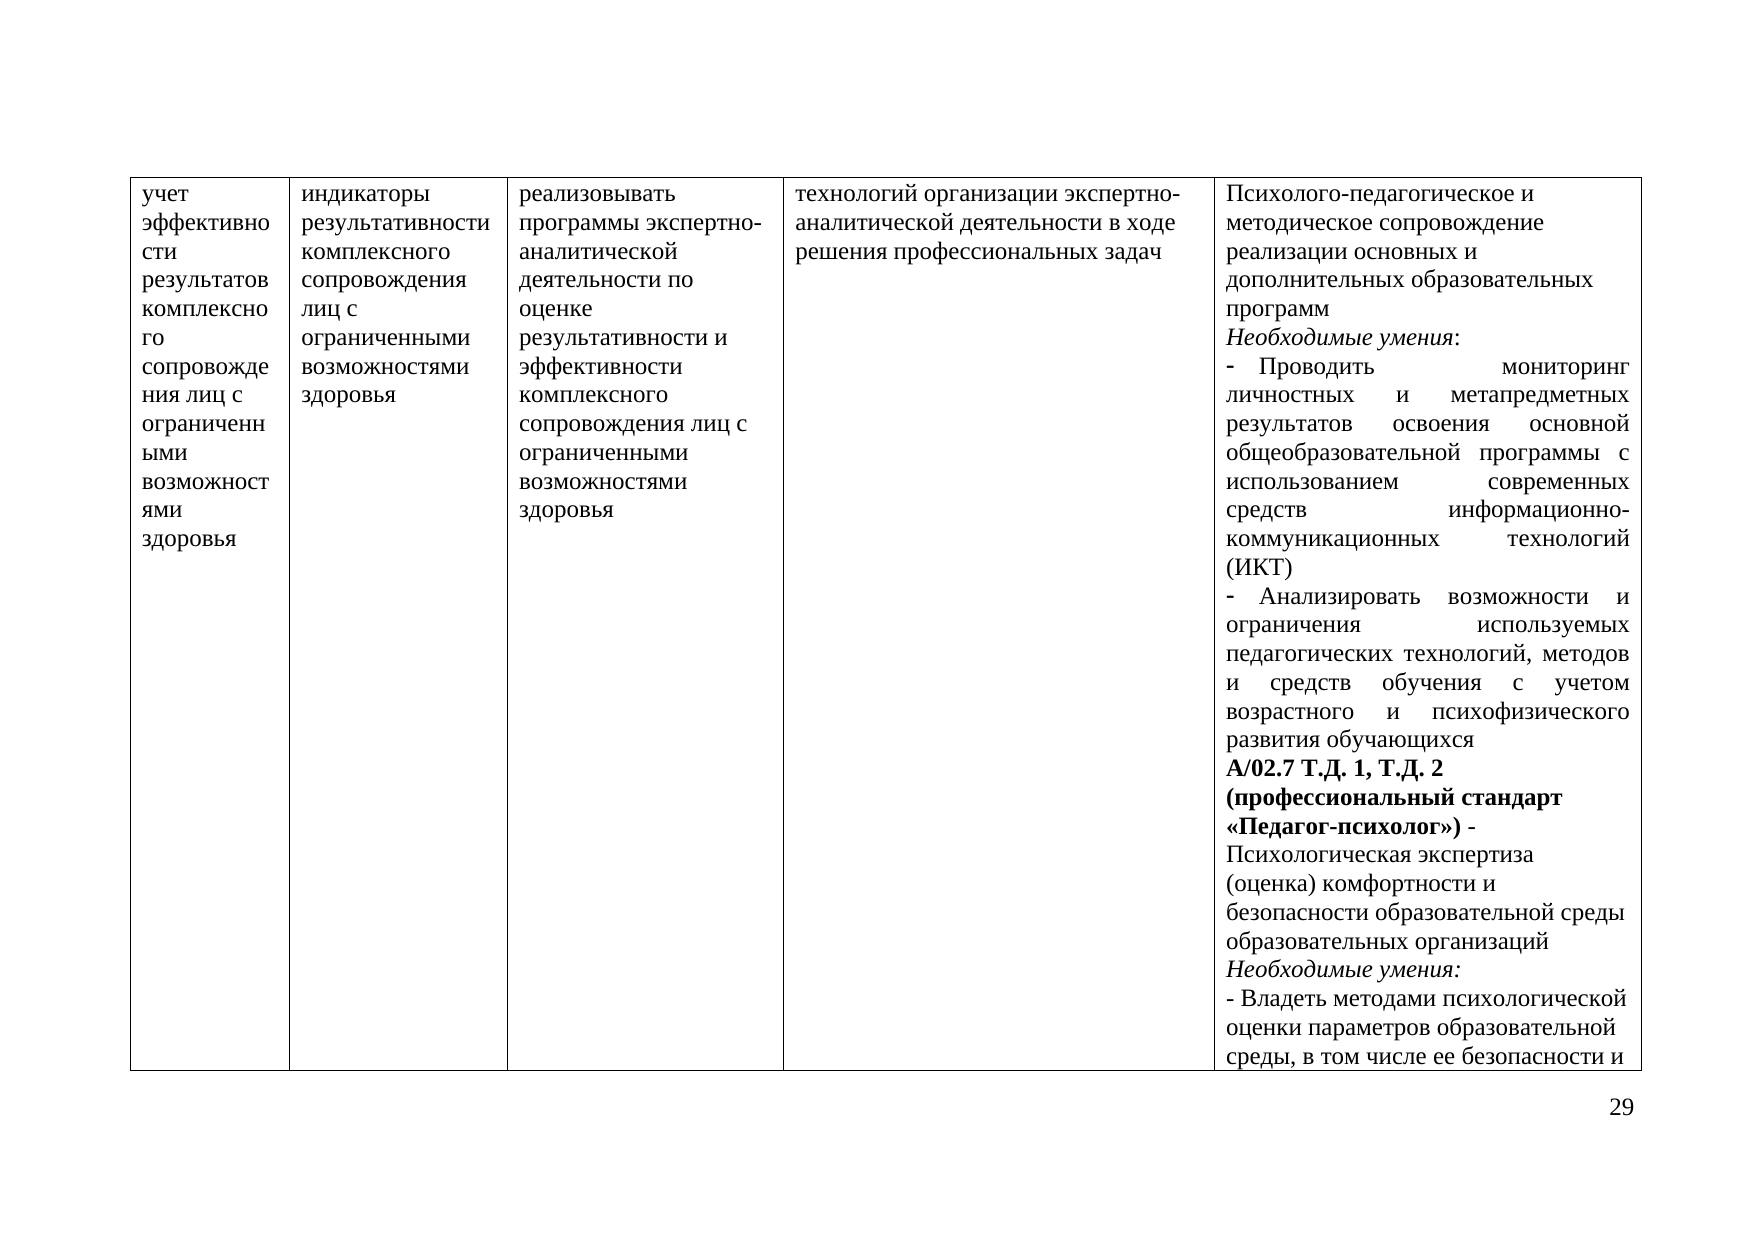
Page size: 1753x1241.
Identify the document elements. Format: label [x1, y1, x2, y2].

table_cell [131, 178, 289, 1069]
table_cell [508, 178, 783, 1069]
table_cell [784, 178, 1214, 1069]
table_cell [1215, 178, 1641, 1069]
table_cell [290, 178, 507, 1069]
